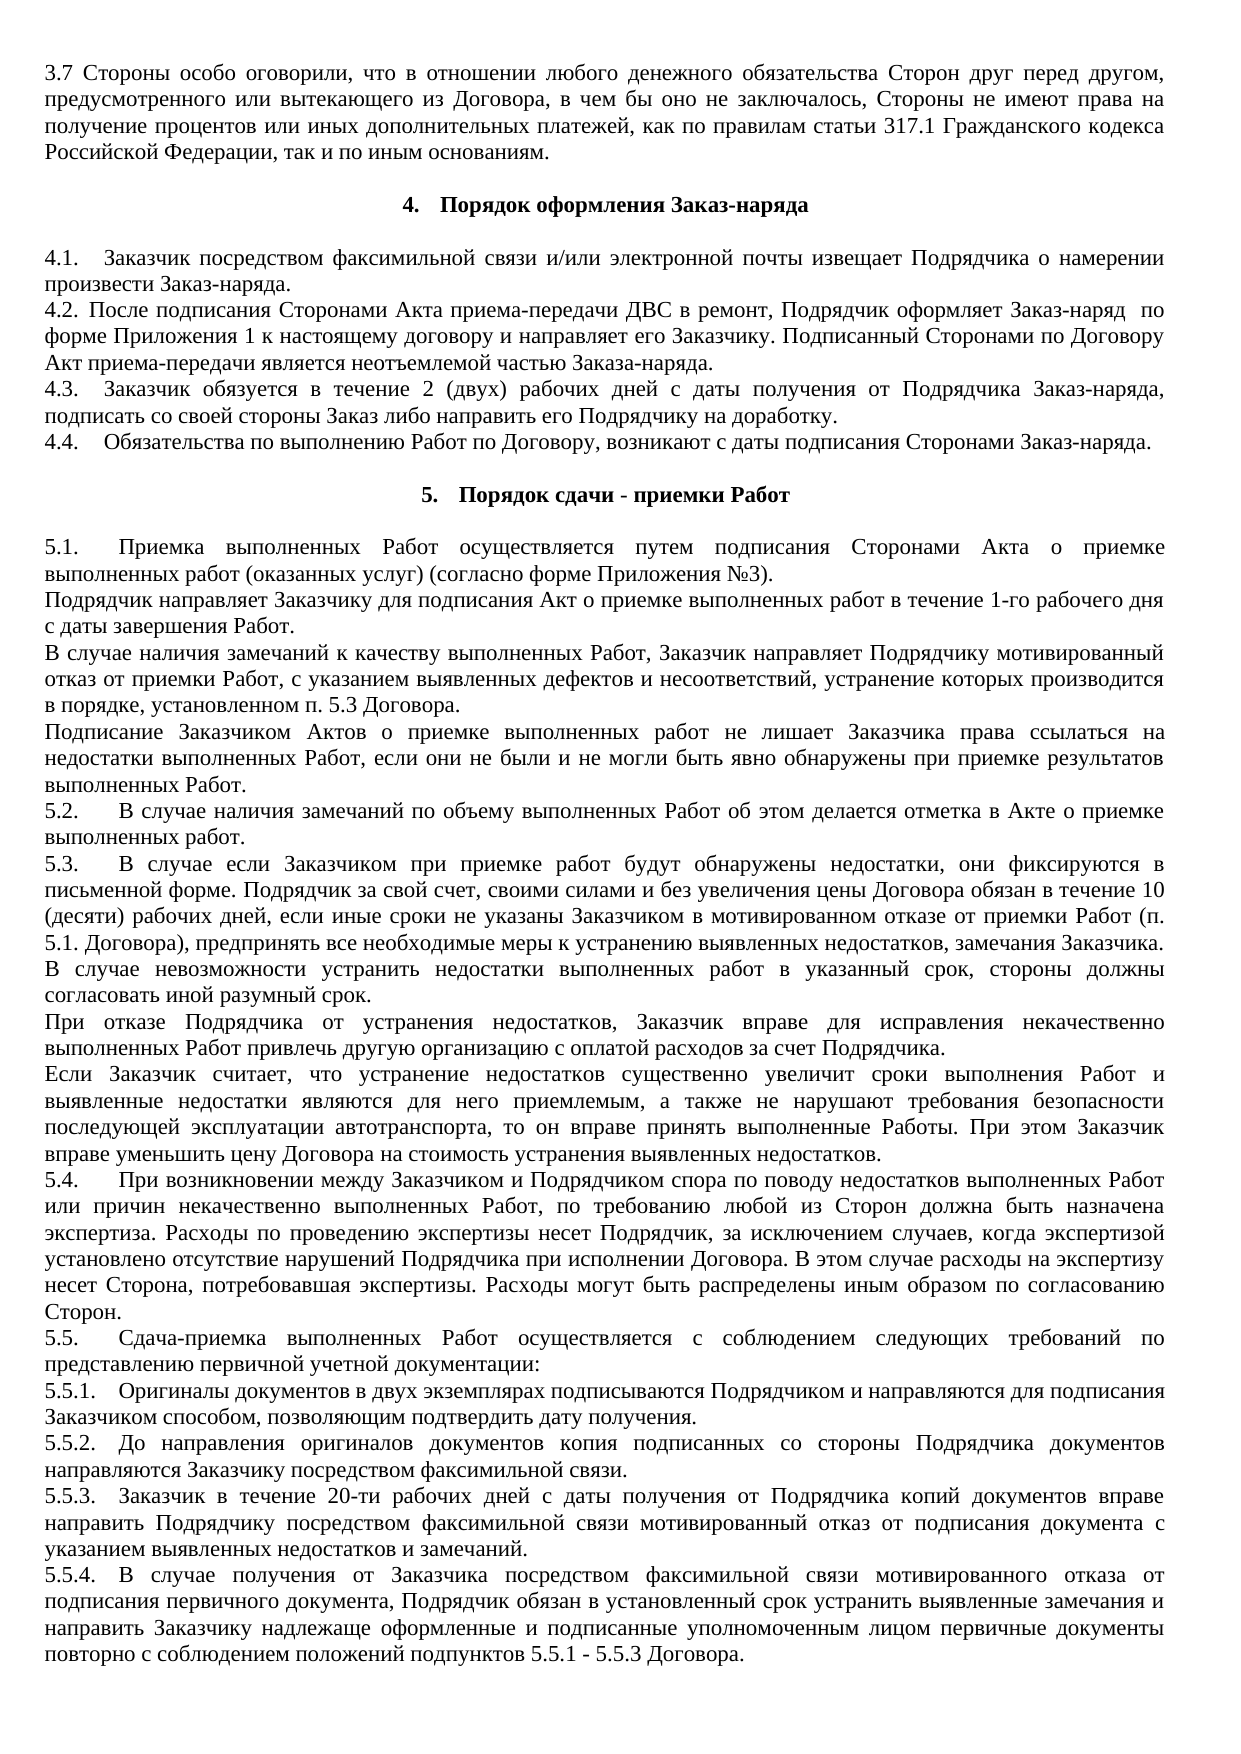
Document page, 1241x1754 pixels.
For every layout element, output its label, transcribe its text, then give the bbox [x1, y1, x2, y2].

text Подрядчик направляет Заказчику для подписания Акт о приемке выполненных работ в течение 1-го рабочего дня с даты завершения Работ. [44, 586, 1167, 639]
list При возникновении между Заказчиком и Подрядчиком спора по поводу недостатков выполненных Работ или причин некачественно выполненных Работ, по требованию любой из Сторон должна быть назначена экспертиза. Расходы по проведению экспертизы несет Подрядчик, за исключением случаев, когда экспертизой установлено отсутствие нарушений Подрядчика при исполнении Договора. В этом случае расходы на экспертизу несет Сторона, потребовавшая экспертизы. Расходы могут быть распределены иным образом по согласованию Сторон. [44, 1166, 1167, 1324]
text 3.7 Стороны особо оговорили, что в отношении любого денежного обязательства Сторон друг перед другом, предусмотренного или вытекающего из Договора, в чем бы оно не заключалось, Стороны не имеют права на получение процентов или иных дополнительных платежей, как по правилам статьи 317.1 Гражданского кодекса Российской Федерации, так и по иным основаниям. [44, 59, 1167, 164]
list Порядок сдачи - приемки Работ [44, 481, 1167, 507]
list Заказчик посредством факсимильной связи и/или электронной почты извещает Подрядчика о намерении произвести Заказ-наряда. [44, 243, 1167, 296]
text Если Заказчик считает, что устранение недостатков существенно увеличит сроки выполнения Работ и выявленные недостатки являются для него приемлемым, а также не нарушают требования безопасности последующей эксплуатации автотранспорта, то он вправе принять выполненные Работы. При этом Заказчик вправе уменьшить цену Договора на стоимость устранения выявленных недостатков. [44, 1061, 1167, 1166]
text Подписание Заказчиком Актов о приемке выполненных работ не лишает Заказчика права ссылаться на недостатки выполненных Работ, если они не были и не могли быть явно обнаружены при приемке результатов выполненных Работ. [44, 718, 1167, 797]
text При отказе Подрядчика от устранения недостатков, Заказчик вправе для исправления некачественно выполненных Работ привлечь другую организацию с оплатой расходов за счет Подрядчика. [44, 1008, 1167, 1061]
list После подписания Сторонами Акта приема-передачи ДВС в ремонт, Подрядчик оформляет Заказ-наряд по форме Приложения 1 к настоящему договору и направляет его Заказчику. Подписанный Сторонами по Договору Акт приема-передачи является неотъемлемой частью Заказа-наряда. [44, 296, 1167, 375]
list Приемка выполненных Работ осуществляется путем подписания Сторонами Акта о приемке выполненных работ (оказанных услуг) (согласно форме Приложения №3). [44, 533, 1167, 586]
list Заказчик обязуется в течение 2 (двух) рабочих дней с даты получения от Подрядчика Заказ-наряда, подписать со своей стороны Заказ либо направить его Подрядчику на доработку. [44, 375, 1167, 428]
text В случае наличия замечаний к качеству выполненных Работ, Заказчик направляет Подрядчику мотивированный отказ от приемки Работ, с указанием выявленных дефектов и несоответствий, устранение которых производится в порядке, установленном п. 5.3 Договора. [44, 639, 1167, 718]
list Оригиналы документов в двух экземплярах подписываются Подрядчиком и направляются для подписания Заказчиком способом, позволяющим подтвердить дату получения. [44, 1377, 1167, 1429]
list В случае получения от Заказчика посредством факсимильной связи мотивированного отказа от подписания первичного документа, Подрядчик обязан в установленный срок устранить выявленные замечания и направить Заказчику надлежаще оформленные и подписанные уполномоченным лицом первичные документы повторно с соблюдением положений подпунктов 5.5.1 - 5.5.3 Договора. [44, 1561, 1167, 1667]
list Заказчик в течение 20-ти рабочих дней с даты получения от Подрядчика копий документов вправе направить Подрядчику посредством факсимильной связи мотивированный отказ от подписания документа с указанием выявленных недостатков и замечаний. [44, 1482, 1167, 1561]
list Сдача-приемка выполненных Работ осуществляется с соблюдением следующих требований по представлению первичной учетной документации: [44, 1324, 1167, 1377]
list В случае если Заказчиком при приемке работ будут обнаружены недостатки, они фиксируются в письменной форме. Подрядчик за свой счет, своими силами и без увеличения цены Договора обязан в течение 10 (десяти) рабочих дней, если иные сроки не указаны Заказчиком в мотивированном отказе от приемки Работ (п. 5.1. Договора), предпринять все необходимые меры к устранению выявленных недостатков, замечания Заказчика. В случае невозможности устранить недостатки выполненных работ в указанный срок, стороны должны согласовать иной разумный срок. [44, 850, 1167, 1008]
list Обязательства по выполнению Работ по Договору, возникают с даты подписания Сторонами Заказ-наряда. [44, 428, 1167, 454]
list В случае наличия замечаний по объему выполненных Работ об этом делается отметка в Акте о приемке выполненных работ. [44, 797, 1167, 850]
list До направления оригиналов документов копия подписанных со стороны Подрядчика документов направляются Заказчику посредством факсимильной связи. [44, 1429, 1167, 1482]
list Порядок оформления Заказ-наряда [44, 191, 1167, 217]
